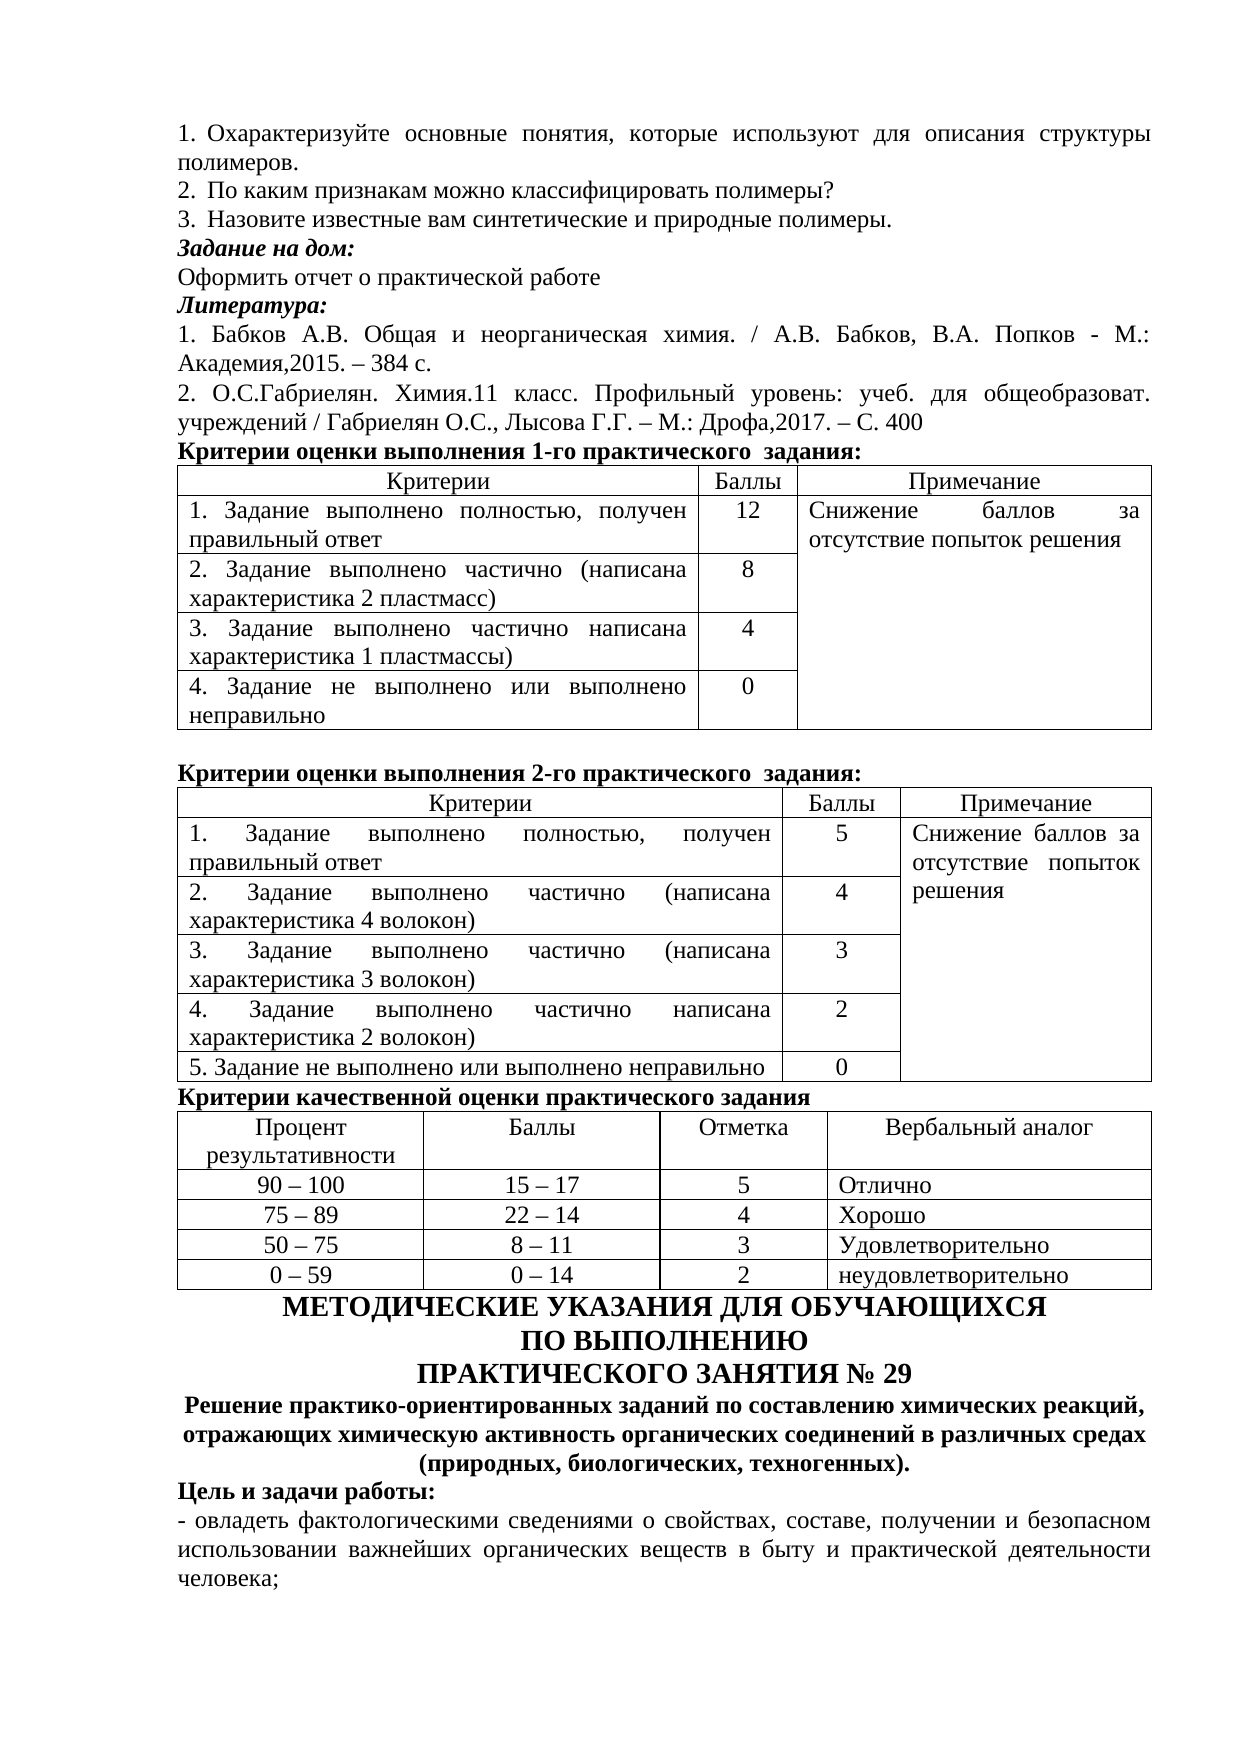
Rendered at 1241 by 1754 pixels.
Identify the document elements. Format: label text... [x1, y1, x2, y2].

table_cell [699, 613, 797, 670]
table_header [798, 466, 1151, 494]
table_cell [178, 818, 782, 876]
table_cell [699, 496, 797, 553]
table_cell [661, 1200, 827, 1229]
text Литература: [177, 291, 1152, 319]
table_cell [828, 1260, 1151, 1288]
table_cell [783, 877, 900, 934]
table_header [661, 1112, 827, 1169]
text Критерии оценки выполнения 1-го практического задания: [177, 436, 1152, 465]
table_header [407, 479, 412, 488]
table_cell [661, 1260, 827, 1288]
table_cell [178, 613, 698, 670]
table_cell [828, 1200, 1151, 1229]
text ПРАКТИЧЕСКОГО ЗАНЯТИЯ № 29 [177, 1357, 1152, 1390]
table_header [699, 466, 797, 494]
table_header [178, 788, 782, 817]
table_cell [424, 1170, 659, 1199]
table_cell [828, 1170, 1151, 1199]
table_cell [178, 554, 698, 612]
list Назовите известные вам синтетические и природные полимеры. [177, 204, 1152, 233]
list Охарактеризуйте основные понятия, которые используют для описания структуры полимеров. [177, 118, 1152, 176]
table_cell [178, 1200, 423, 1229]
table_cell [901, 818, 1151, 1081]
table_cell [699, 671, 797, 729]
text Задание на дом: [177, 233, 1152, 262]
text ПО ВЫПОЛНЕНИЮ [177, 1323, 1152, 1357]
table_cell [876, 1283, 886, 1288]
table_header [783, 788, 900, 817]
text 2. О.С.Габриелян. Химия.11 класс. Профильный уровень: учеб. для общеобразоват. учреждений / Габриелян О.С., Лысова Г.Г. – М.: Дрофа,2017. – С. 400 [177, 378, 1152, 436]
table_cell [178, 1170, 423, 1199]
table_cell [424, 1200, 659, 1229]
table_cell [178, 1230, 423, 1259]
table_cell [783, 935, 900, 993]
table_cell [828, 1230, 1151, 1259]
text Цель и задачи работы: [177, 1476, 1152, 1505]
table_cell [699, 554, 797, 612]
text Критерии качественной оценки практического задания [177, 1082, 1152, 1111]
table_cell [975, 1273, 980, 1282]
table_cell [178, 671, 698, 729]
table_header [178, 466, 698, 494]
text - овладеть фактологическими сведениями о свойствах, составе, получении и безопасном использовании важнейших органических веществ в быту и практической деятельности человека; [177, 1505, 1152, 1591]
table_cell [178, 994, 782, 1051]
text МЕТОДИЧЕСКИЕ УКАЗАНИЯ ДЛЯ ОБУЧАЮЩИХСЯ [177, 1290, 1152, 1323]
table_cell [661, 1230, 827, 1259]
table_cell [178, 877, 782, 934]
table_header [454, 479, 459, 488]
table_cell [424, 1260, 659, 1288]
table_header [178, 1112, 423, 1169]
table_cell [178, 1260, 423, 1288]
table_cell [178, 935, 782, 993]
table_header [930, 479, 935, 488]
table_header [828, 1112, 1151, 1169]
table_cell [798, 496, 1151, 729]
text Оформить отчет о практической работе [177, 262, 1152, 291]
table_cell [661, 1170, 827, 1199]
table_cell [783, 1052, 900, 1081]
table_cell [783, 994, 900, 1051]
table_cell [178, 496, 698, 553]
text Критерии оценки выполнения 2-го практического задания: [177, 758, 1152, 787]
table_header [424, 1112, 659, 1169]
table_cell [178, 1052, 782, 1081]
text Решение практико-ориентированных заданий по составлению химических реакций, отражающих химическую активность органических соединений в различных средах (природных, биологических, техногенных). [177, 1390, 1152, 1476]
text 1. Бабков А.В. Общая и неорганическая химия. / А.В. Бабков, В.А. Попков - М.: Академия,2015. – 384 с. [177, 319, 1152, 378]
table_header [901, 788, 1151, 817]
list По каким признакам можно классифицировать полимеры? [177, 176, 1152, 204]
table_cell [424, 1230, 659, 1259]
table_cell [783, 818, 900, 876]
